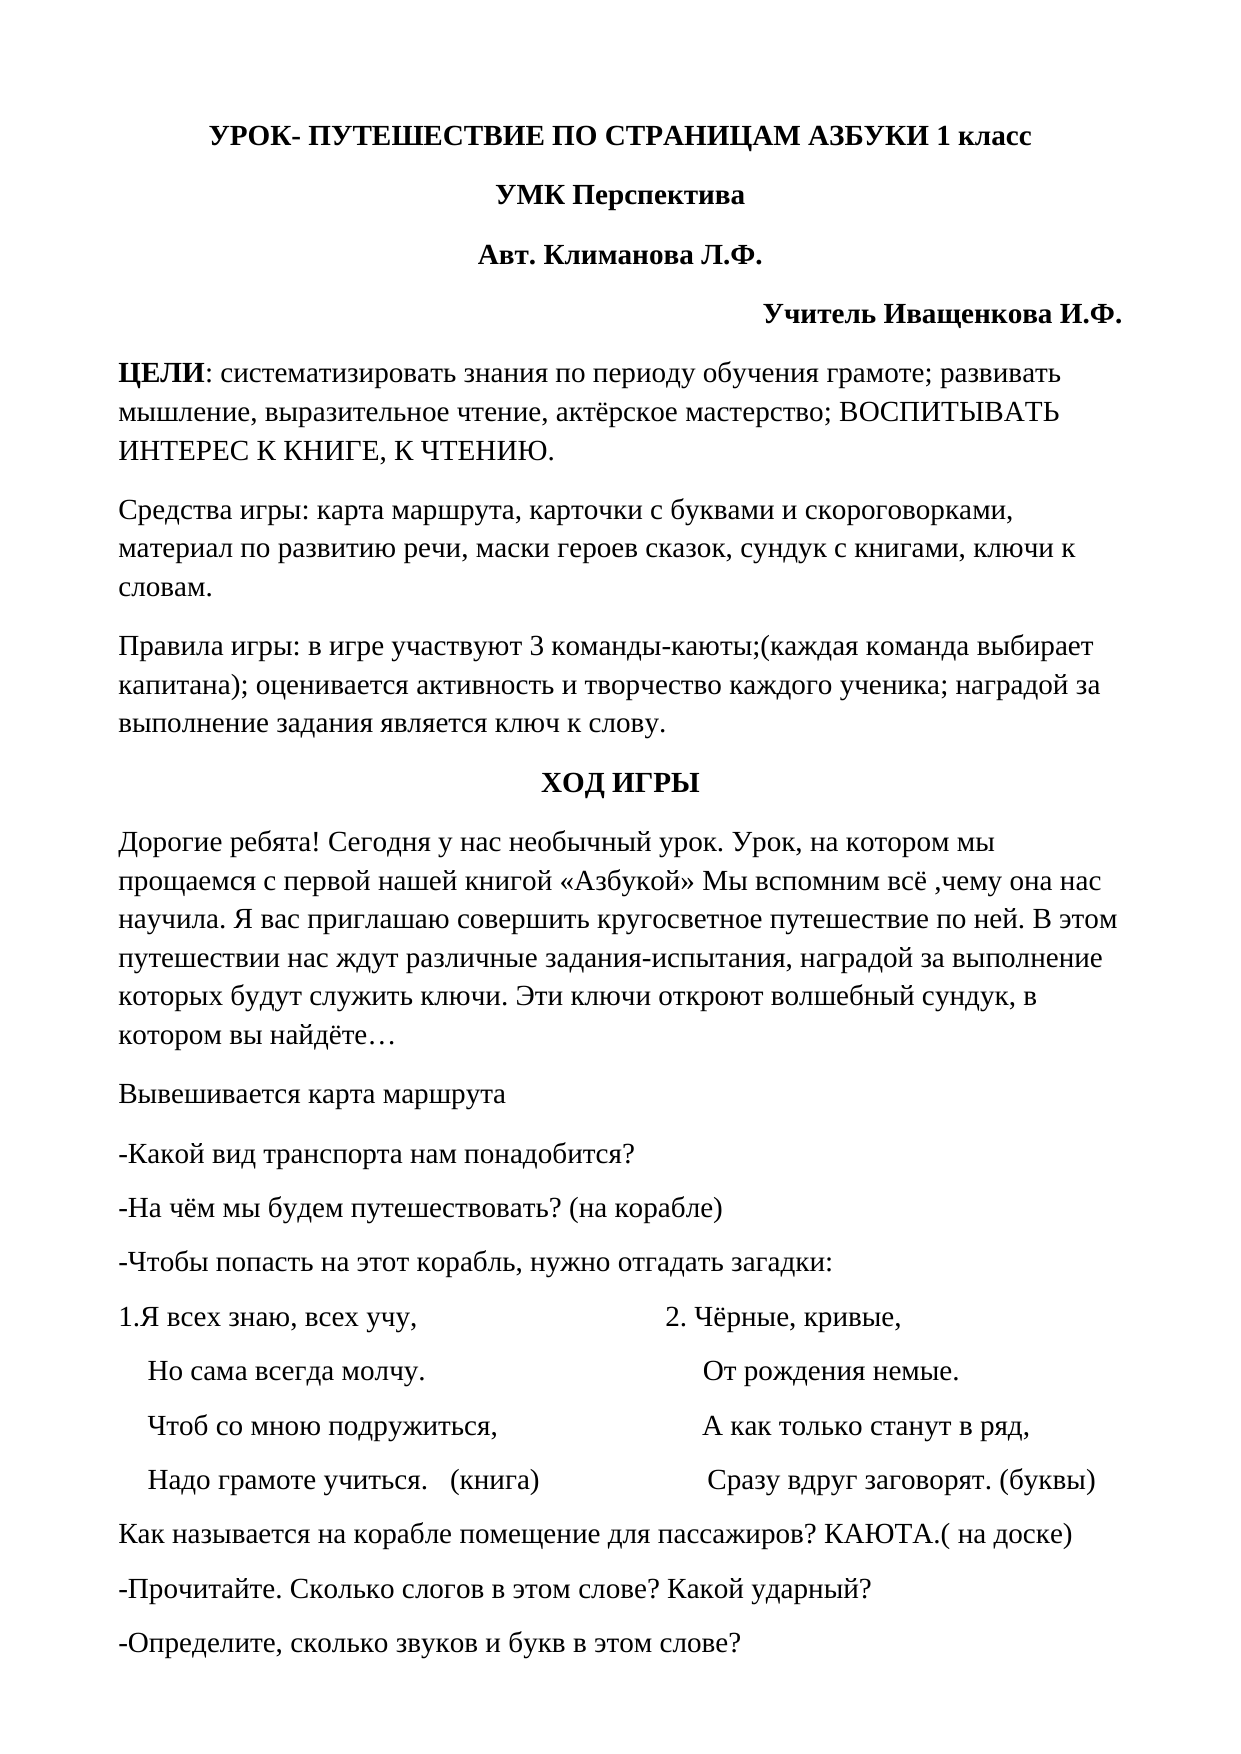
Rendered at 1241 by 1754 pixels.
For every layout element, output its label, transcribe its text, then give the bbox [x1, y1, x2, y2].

text ЦЕЛИ: систематизировать знания по периоду обучения грамоте; развивать мышление, выразительное чтение, актёрское мастерство; ВОСПИТЫВАТЬ ИНТЕРЕС К КНИГЕ, К ЧТЕНИЮ. [118, 356, 1122, 466]
text Средства игры: карта маршрута, карточки с буквами и скороговорками, материал по развитию речи, маски героев сказок, сундук с книгами, ключи к словам. [118, 492, 1122, 603]
text Но сама всегда молчу. От рождения немые. [118, 1353, 1122, 1387]
text Правила игры: в игре участвуют 3 команды-каюты;(каждая команда выбирает капитана); оценивается активность и творчество каждого ученика; наградой за выполнение задания является ключ к слову. [118, 628, 1122, 739]
text УРОК- ПУТЕШЕСТВИЕ ПО СТРАНИЦАМ АЗБУКИ 1 класс [118, 118, 1122, 152]
text -Определите, сколько звуков и букв в этом слове? [118, 1625, 1122, 1659]
text Дорогие ребята! Сегодня у нас необычный урок. Урок, на котором мы прощаемся с первой нашей книгой «Азбукой» Мы вспомним всё ,чему она нас научила. Я вас приглашаю совершить кругосветное путешествие по ней. В этом путешествии нас ждут различные задания-испытания, наградой за выполнение которых будут служить ключи. Эти ключи откроют волшебный сундук, в котором вы найдёте… [118, 824, 1122, 1051]
text Чтоб со мною подружиться, А как только станут в ряд, [118, 1408, 1122, 1441]
text Авт. Климанова Л.Ф. [118, 237, 1122, 270]
text Учитель Иващенкова И.Ф. [118, 296, 1122, 330]
text Вывешивается карта маршрута [118, 1076, 1122, 1110]
text Как называется на корабле помещение для пассажиров? КАЮТА.( на доске) [118, 1516, 1122, 1550]
text -Прочитайте. Сколько слогов в этом слове? Какой ударный? [118, 1571, 1122, 1604]
text 1.Я всех знаю, всех учу, 2. Чёрные, кривые, [118, 1299, 1122, 1332]
text -Чтобы попасть на этот корабль, нужно отгадать загадки: [118, 1244, 1122, 1278]
text Надо грамоте учиться. (книга) Сразу вдруг заговорят. (буквы) [118, 1462, 1122, 1496]
text УМК Перспектива [118, 177, 1122, 211]
text -На чём мы будем путешествовать? (на корабле) [118, 1190, 1122, 1224]
text ХОД ИГРЫ [118, 765, 1122, 798]
text -Какой вид транспорта нам понадобится? [118, 1136, 1122, 1169]
